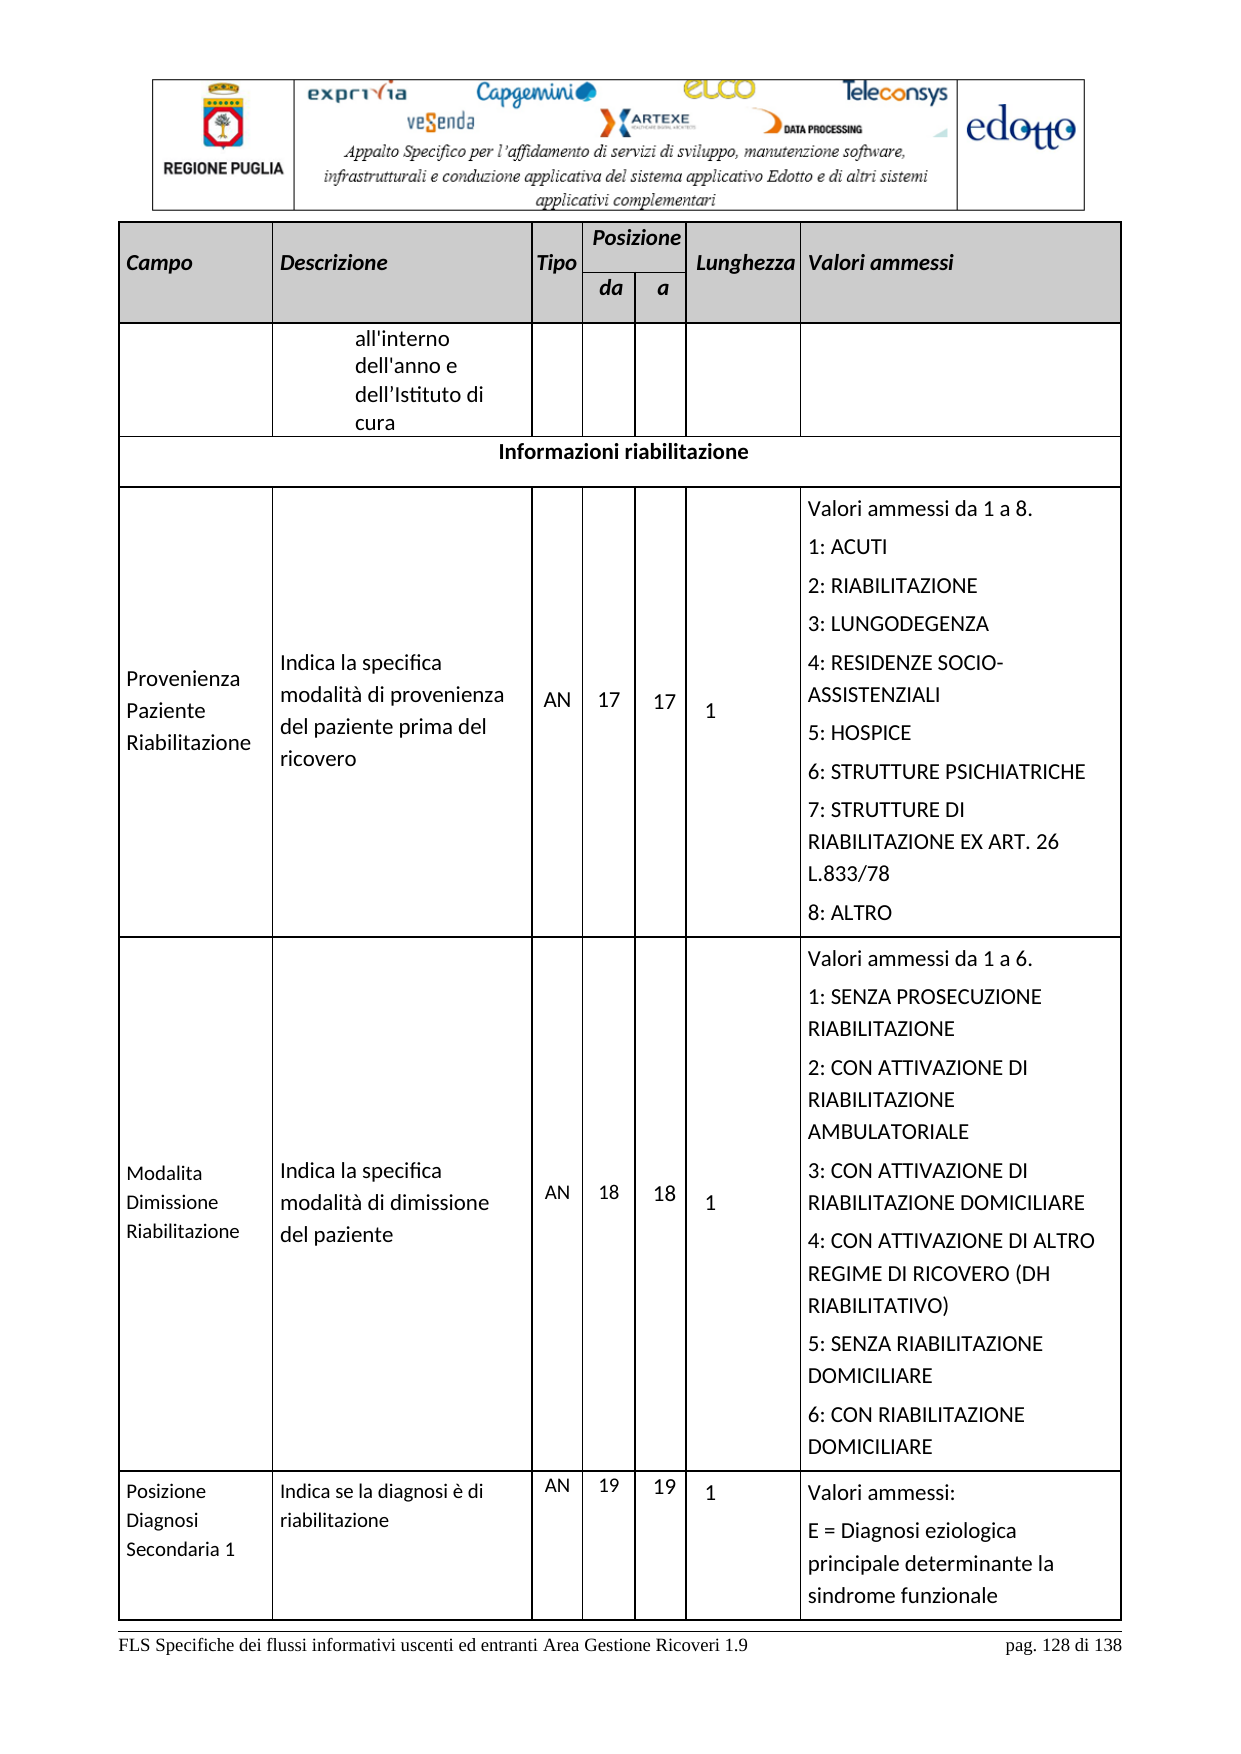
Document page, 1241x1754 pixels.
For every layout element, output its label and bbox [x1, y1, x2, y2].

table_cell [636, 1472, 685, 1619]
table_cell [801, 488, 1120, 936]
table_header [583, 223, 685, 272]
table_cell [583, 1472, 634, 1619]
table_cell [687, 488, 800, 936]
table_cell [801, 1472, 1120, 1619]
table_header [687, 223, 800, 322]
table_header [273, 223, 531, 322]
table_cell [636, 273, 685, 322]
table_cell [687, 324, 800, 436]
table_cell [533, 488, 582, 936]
picture [147, 73, 1093, 218]
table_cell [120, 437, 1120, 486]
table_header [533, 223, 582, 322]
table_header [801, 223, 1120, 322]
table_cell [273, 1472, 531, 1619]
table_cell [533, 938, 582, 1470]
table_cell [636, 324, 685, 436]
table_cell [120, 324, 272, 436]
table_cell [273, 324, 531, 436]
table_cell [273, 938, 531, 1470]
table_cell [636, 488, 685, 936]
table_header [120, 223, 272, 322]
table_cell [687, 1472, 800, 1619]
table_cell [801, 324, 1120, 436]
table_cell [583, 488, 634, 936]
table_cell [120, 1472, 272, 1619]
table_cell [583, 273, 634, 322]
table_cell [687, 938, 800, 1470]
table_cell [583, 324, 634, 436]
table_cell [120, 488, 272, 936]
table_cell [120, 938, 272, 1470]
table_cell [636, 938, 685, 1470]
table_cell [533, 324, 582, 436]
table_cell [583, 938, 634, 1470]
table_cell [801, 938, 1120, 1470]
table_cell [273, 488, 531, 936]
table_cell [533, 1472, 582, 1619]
